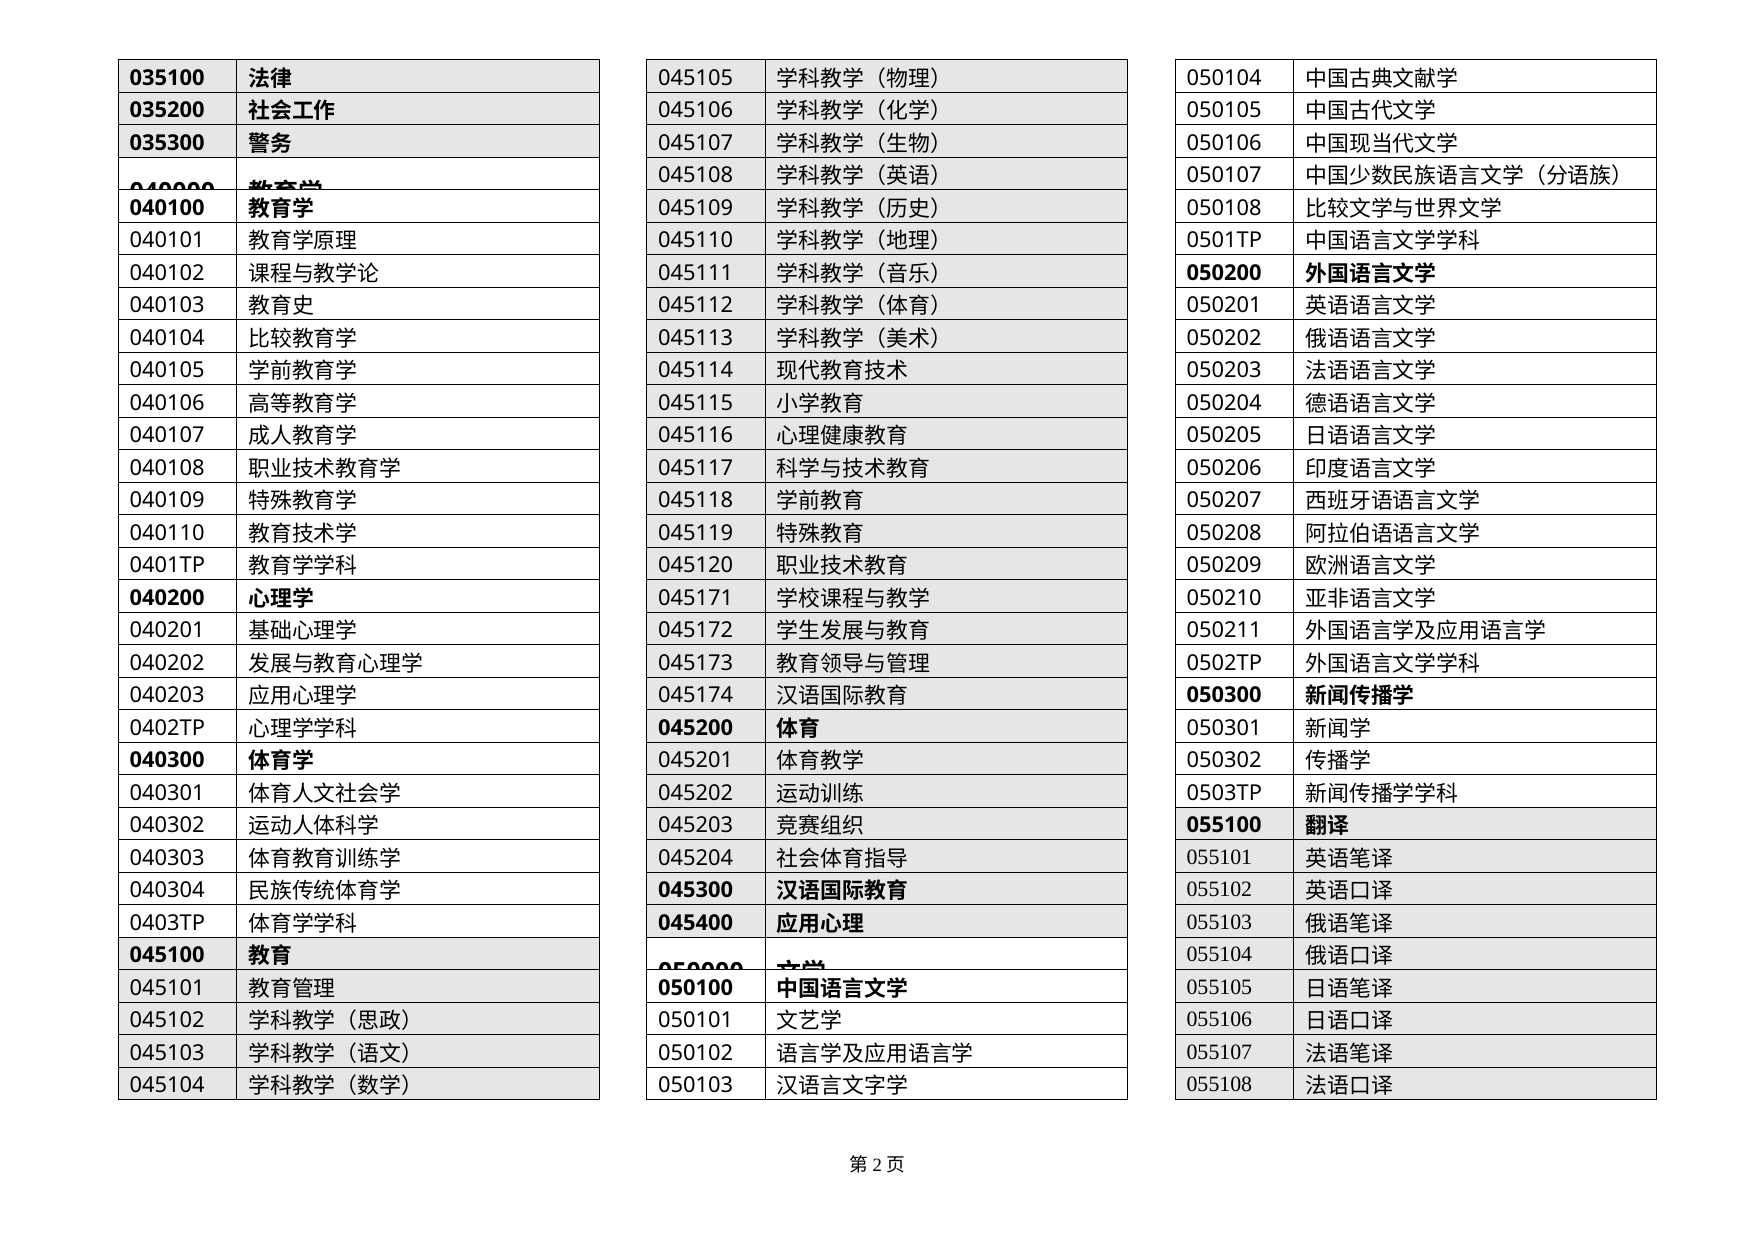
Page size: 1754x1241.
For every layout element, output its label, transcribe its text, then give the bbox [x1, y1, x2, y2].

table_cell 运动人体科学 [237, 808, 599, 839]
table_cell 045174 [647, 678, 765, 709]
table_cell 045100 [119, 938, 236, 969]
table_cell 特殊教育学 [237, 483, 599, 514]
table_cell 050302 [1176, 743, 1293, 774]
table_cell 教育学学科 [237, 548, 599, 579]
table_cell 045172 [647, 613, 765, 644]
table_cell 成人教育学 [237, 418, 599, 449]
table_cell 055105 [1176, 970, 1293, 1002]
table_cell 汉语国际教育 [766, 873, 1127, 904]
table_cell 050100 [647, 970, 765, 1002]
table_cell 045110 [647, 223, 765, 254]
table_cell 俄语笔译 [1294, 905, 1656, 937]
table_cell 0502TP [1176, 645, 1293, 677]
table_cell 学科教学（美术） [766, 320, 1127, 352]
table_cell 心理健康教育 [766, 418, 1127, 449]
table_cell 045116 [647, 418, 765, 449]
table_cell 045106 [647, 93, 765, 124]
table_cell 050200 [1176, 255, 1293, 287]
table_cell 040303 [119, 840, 236, 872]
table_cell 学生发展与教育 [766, 613, 1127, 644]
table_cell 日语笔译 [1294, 970, 1656, 1002]
table_cell 045202 [647, 775, 765, 807]
table_cell 传播学 [1294, 743, 1656, 774]
table_cell 050211 [1176, 613, 1293, 644]
table_cell 学校课程与教学 [766, 580, 1127, 612]
table_cell 比较教育学 [237, 320, 599, 352]
table_cell 045103 [119, 1035, 236, 1067]
table_cell 教育学 [237, 190, 599, 222]
table_cell 体育教学 [766, 743, 1127, 774]
table_cell 045107 [647, 125, 765, 157]
table_cell 外国语言文学学科 [1294, 645, 1656, 677]
table_cell 法语笔译 [1294, 1035, 1656, 1067]
table_cell 045108 [647, 158, 765, 189]
table_cell 045203 [647, 808, 765, 839]
table_cell 运动训练 [766, 775, 1127, 807]
table_cell 040101 [119, 223, 236, 254]
table_cell 外国语言文学 [1294, 255, 1656, 287]
table_cell 050202 [1176, 320, 1293, 352]
table_cell 050101 [647, 1003, 765, 1034]
table_cell 045300 [647, 873, 765, 904]
table_cell 民族传统体育学 [237, 873, 599, 904]
table_cell 中国少数民族语言文学（分语族） [1294, 158, 1656, 189]
table_cell 应用心理 [766, 905, 1127, 937]
table_cell 040302 [119, 808, 236, 839]
table_cell 中国现当代文学 [1294, 125, 1656, 157]
table_cell 教育学原理 [237, 223, 599, 254]
table_cell 欧洲语言文学 [1294, 548, 1656, 579]
table_cell 法语口译 [1294, 1068, 1656, 1099]
table_cell 汉语言文字学 [766, 1068, 1127, 1099]
table_cell 050103 [647, 1068, 765, 1099]
table_cell 045119 [647, 515, 765, 547]
table_cell 035200 [119, 93, 236, 124]
table_cell 040105 [119, 353, 236, 384]
table_cell 英语语言文学 [1294, 288, 1656, 319]
table_cell 日语口译 [1294, 1003, 1656, 1034]
table_cell 045117 [647, 450, 765, 482]
table_cell 055102 [1176, 873, 1293, 904]
table_cell 外国语言学及应用语言学 [1294, 613, 1656, 644]
table_cell 045120 [647, 548, 765, 579]
table_cell 课程与教学论 [237, 255, 599, 287]
table_cell 学科教学（音乐） [766, 255, 1127, 287]
table_cell 现代教育技术 [766, 353, 1127, 384]
table_cell 0503TP [1176, 775, 1293, 807]
table_cell 050207 [1176, 483, 1293, 514]
table_cell 045400 [647, 905, 765, 937]
table_cell 中国古代文学 [1294, 93, 1656, 124]
table_cell 教育管理 [237, 970, 599, 1002]
table_cell 学科教学（物理） [766, 60, 1127, 92]
table_cell 应用心理学 [237, 678, 599, 709]
table_cell 040300 [119, 743, 236, 774]
table_cell 新闻学 [1294, 710, 1656, 742]
table_cell 学科教学（语文） [237, 1035, 599, 1067]
table_cell 050000 [647, 938, 765, 969]
table_cell 050204 [1176, 385, 1293, 417]
table_cell 050206 [1176, 450, 1293, 482]
table_cell 050203 [1176, 353, 1293, 384]
table_cell 0403TP [119, 905, 236, 937]
table_cell 学科教学（思政） [237, 1003, 599, 1034]
table_cell 文艺学 [766, 1003, 1127, 1034]
table_cell 055103 [1176, 905, 1293, 937]
table_cell 法语语言文学 [1294, 353, 1656, 384]
table_cell 发展与教育心理学 [237, 645, 599, 677]
table_cell 翻译 [1294, 808, 1656, 839]
table_cell 050208 [1176, 515, 1293, 547]
table_cell 050210 [1176, 580, 1293, 612]
table_cell 045171 [647, 580, 765, 612]
table_cell 040201 [119, 613, 236, 644]
table_cell 俄语口译 [1294, 938, 1656, 969]
table_cell 社会体育指导 [766, 840, 1127, 872]
table_cell 055107 [1176, 1035, 1293, 1067]
table_cell 语言学及应用语言学 [766, 1035, 1127, 1067]
table_cell 055108 [1176, 1068, 1293, 1099]
table_cell 050205 [1176, 418, 1293, 449]
table_cell 045105 [647, 60, 765, 92]
table_cell 警务 [237, 125, 599, 157]
table_cell 0402TP [119, 710, 236, 742]
table_cell 学科教学（英语） [766, 158, 1127, 189]
table_cell 学科教学（体育） [766, 288, 1127, 319]
table_cell 中国语言文学学科 [1294, 223, 1656, 254]
table_cell 德语语言文学 [1294, 385, 1656, 417]
table_cell 045111 [647, 255, 765, 287]
table_cell 学科教学（数学） [237, 1068, 599, 1099]
table_cell 040103 [119, 288, 236, 319]
table_cell 040200 [119, 580, 236, 612]
table_cell 050209 [1176, 548, 1293, 579]
table_cell 学科教学（化学） [766, 93, 1127, 124]
table_cell 学科教学（地理） [766, 223, 1127, 254]
table_cell 阿拉伯语语言文学 [1294, 515, 1656, 547]
table_cell 俄语语言文学 [1294, 320, 1656, 352]
table_cell 中国语言文学 [766, 970, 1127, 1002]
table_cell 040108 [119, 450, 236, 482]
table_cell 教育 [237, 938, 599, 969]
table_cell 055100 [1176, 808, 1293, 839]
table_cell 040106 [119, 385, 236, 417]
table_cell 0401TP [119, 548, 236, 579]
table_cell 汉语国际教育 [766, 678, 1127, 709]
table_cell 035300 [119, 125, 236, 157]
table_cell 050102 [647, 1035, 765, 1067]
table_cell 040301 [119, 775, 236, 807]
table_cell 新闻传播学 [1294, 678, 1656, 709]
table_cell 040202 [119, 645, 236, 677]
table_cell 045204 [647, 840, 765, 872]
table_cell 学科教学（生物） [766, 125, 1127, 157]
table_cell 职业技术教育学 [237, 450, 599, 482]
table_cell 日语语言文学 [1294, 418, 1656, 449]
table_cell 040104 [119, 320, 236, 352]
table_cell 亚非语言文学 [1294, 580, 1656, 612]
table_cell 科学与技术教育 [766, 450, 1127, 482]
table_cell 心理学 [237, 580, 599, 612]
table_cell 045173 [647, 645, 765, 677]
table_cell 法律 [237, 60, 599, 92]
table_cell 050105 [1176, 93, 1293, 124]
table_cell 045112 [647, 288, 765, 319]
table_cell 040109 [119, 483, 236, 514]
table_cell 045102 [119, 1003, 236, 1034]
table_cell 040304 [119, 873, 236, 904]
table_cell 英语笔译 [1294, 840, 1656, 872]
table_cell 新闻传播学学科 [1294, 775, 1656, 807]
table_cell 基础心理学 [237, 613, 599, 644]
table_cell 045113 [647, 320, 765, 352]
table_cell 055106 [1176, 1003, 1293, 1034]
table_cell 050107 [1176, 158, 1293, 189]
table_cell 050300 [1176, 678, 1293, 709]
table_cell 050104 [1176, 60, 1293, 92]
table_cell 035100 [119, 60, 236, 92]
table_cell 心理学学科 [237, 710, 599, 742]
table_cell 体育教育训练学 [237, 840, 599, 872]
table_cell 高等教育学 [237, 385, 599, 417]
table_cell 中国古典文献学 [1294, 60, 1656, 92]
table_cell 045200 [647, 710, 765, 742]
table_cell 英语口译 [1294, 873, 1656, 904]
table_cell 0501TP [1176, 223, 1293, 254]
table_cell 特殊教育 [766, 515, 1127, 547]
table_cell 教育学 [237, 158, 599, 189]
table_cell 045101 [119, 970, 236, 1002]
table_cell 040000 [119, 158, 236, 189]
table_cell 教育史 [237, 288, 599, 319]
table_cell 050301 [1176, 710, 1293, 742]
table_cell 045118 [647, 483, 765, 514]
table_cell 比较文学与世界文学 [1294, 190, 1656, 222]
table_cell 055104 [1176, 938, 1293, 969]
table_cell 教育领导与管理 [766, 645, 1127, 677]
table_cell 050106 [1176, 125, 1293, 157]
table_cell 体育学 [237, 743, 599, 774]
table_cell 小学教育 [766, 385, 1127, 417]
table_cell 045114 [647, 353, 765, 384]
table_cell 体育 [766, 710, 1127, 742]
table_cell 055101 [1176, 840, 1293, 872]
table_cell 学前教育 [766, 483, 1127, 514]
table_cell 竞赛组织 [766, 808, 1127, 839]
table_cell 体育学学科 [237, 905, 599, 937]
table_cell 教育技术学 [237, 515, 599, 547]
table_cell 050201 [1176, 288, 1293, 319]
table_cell 045109 [647, 190, 765, 222]
table_cell 体育人文社会学 [237, 775, 599, 807]
table_cell 西班牙语语言文学 [1294, 483, 1656, 514]
table_cell 040203 [119, 678, 236, 709]
table_cell 040102 [119, 255, 236, 287]
table_cell 文学 [766, 938, 1127, 969]
table_cell 职业技术教育 [766, 548, 1127, 579]
table_cell 印度语言文学 [1294, 450, 1656, 482]
table_cell 045201 [647, 743, 765, 774]
table_cell 040107 [119, 418, 236, 449]
table_cell 045115 [647, 385, 765, 417]
table_cell 社会工作 [237, 93, 599, 124]
table_cell 050108 [1176, 190, 1293, 222]
table_cell 学前教育学 [237, 353, 599, 384]
table_cell 学科教学（历史） [766, 190, 1127, 222]
table_cell 040110 [119, 515, 236, 547]
table_cell 040100 [119, 190, 236, 222]
table_cell 045104 [119, 1068, 236, 1099]
